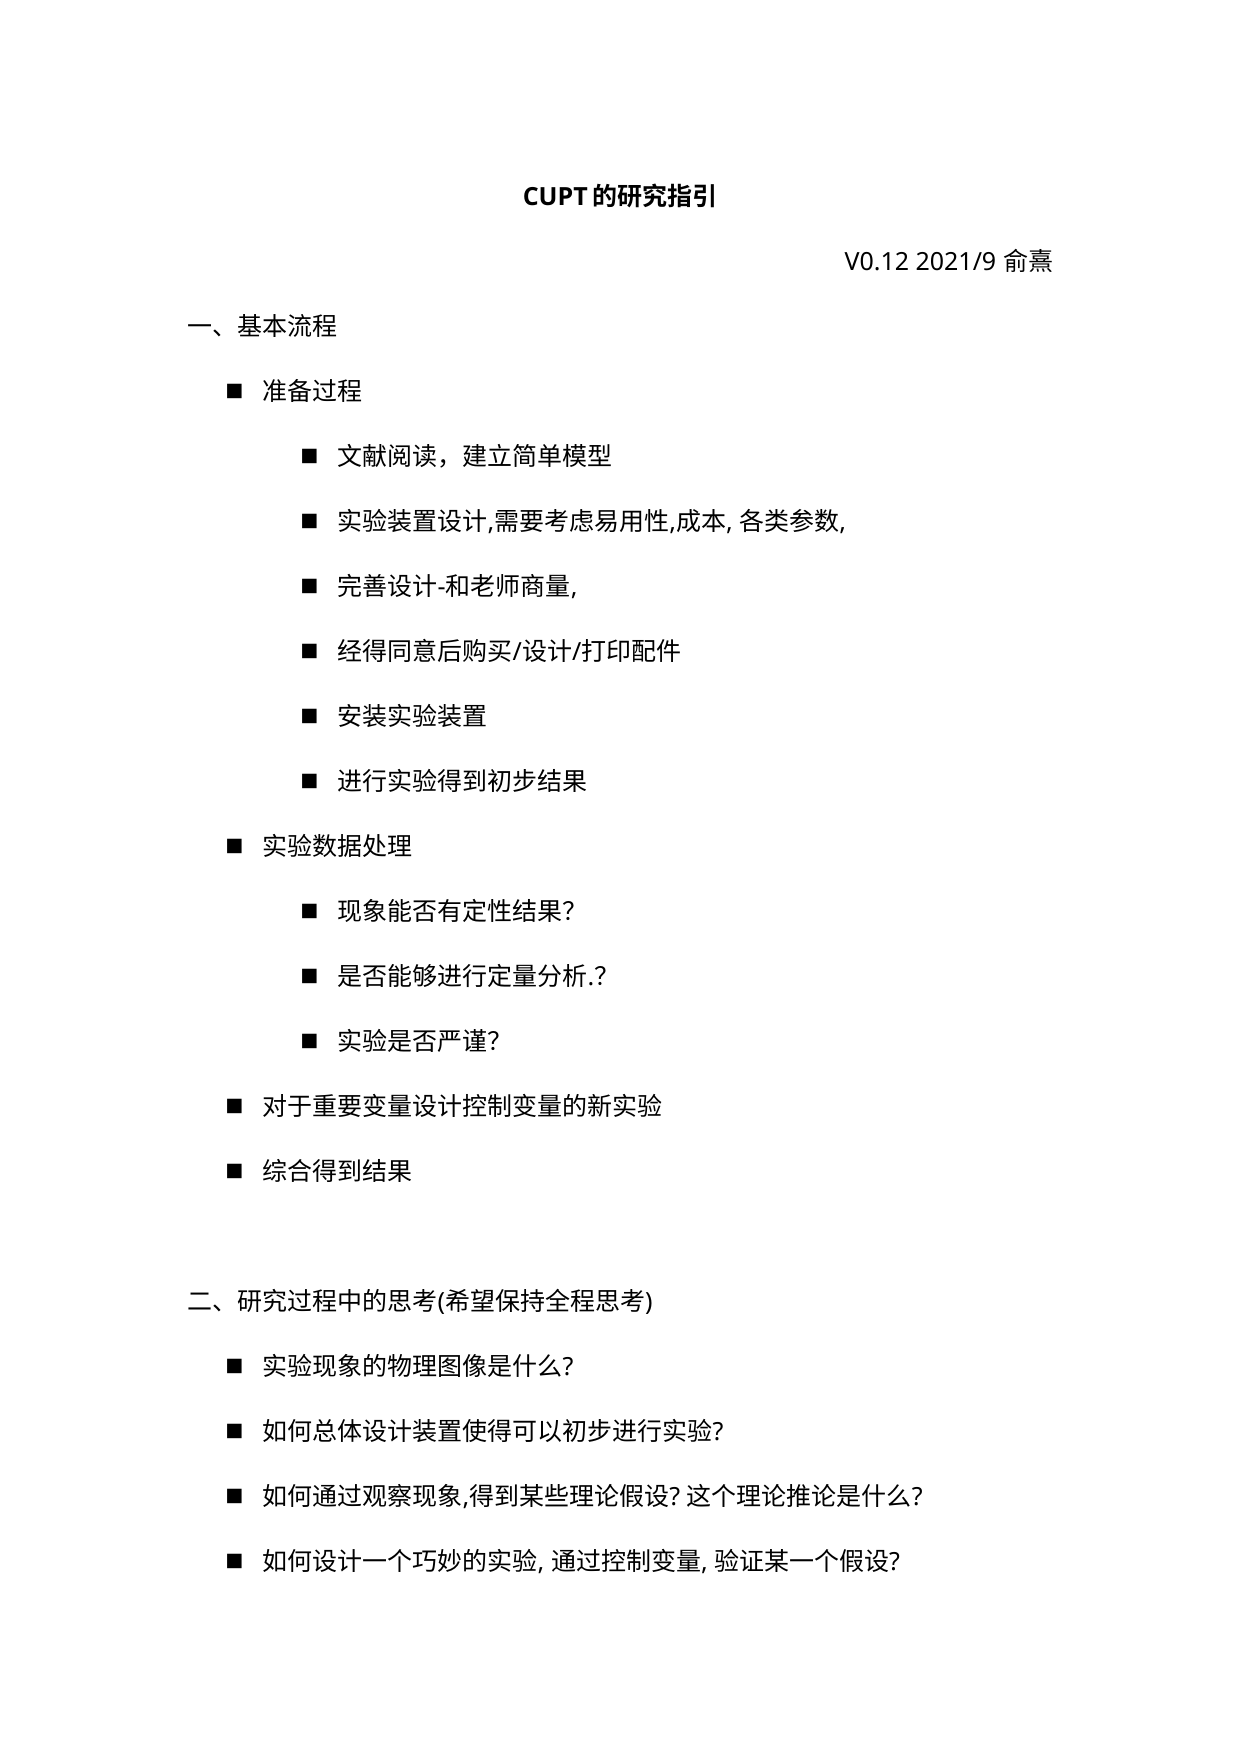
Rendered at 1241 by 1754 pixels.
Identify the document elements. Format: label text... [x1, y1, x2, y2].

text CUPT的研究指引 [187, 162, 1053, 227]
list 现象能否有定性结果？ [300, 877, 1053, 942]
list 文献阅读，建立简单模型 [300, 422, 1053, 487]
list 实验装置设计,需要考虑易用性,成本, 各类参数, [300, 487, 1053, 552]
list 如何通过观察现象,得到某些理论假设? 这个理论推论是什么? [225, 1462, 1053, 1527]
list 如何总体设计装置使得可以初步进行实验? [225, 1397, 1053, 1462]
text V0.12 2021/9 俞熹 [187, 227, 1053, 292]
list 是否能够进行定量分析.？ [300, 942, 1053, 1007]
list 对于重要变量设计控制变量的新实验 [225, 1072, 1053, 1137]
list 进行实验得到初步结果 [300, 747, 1053, 812]
text 二、研究过程中的思考(希望保持全程思考) [187, 1267, 1053, 1332]
list 综合得到结果 [225, 1137, 1053, 1202]
list 完善设计-和老师商量, [300, 552, 1053, 617]
list 实验现象的物理图像是什么? [225, 1332, 1053, 1397]
list 实验数据处理 [225, 812, 1053, 877]
list 如何设计一个巧妙的实验, 通过控制变量, 验证某一个假设? [225, 1527, 1053, 1592]
list 经得同意后购买/设计/打印配件 [300, 617, 1053, 682]
list 实验是否严谨？ [300, 1007, 1053, 1072]
list 安装实验装置 [300, 682, 1053, 747]
list 准备过程 [225, 357, 1053, 422]
text 一、基本流程 [187, 292, 1053, 357]
